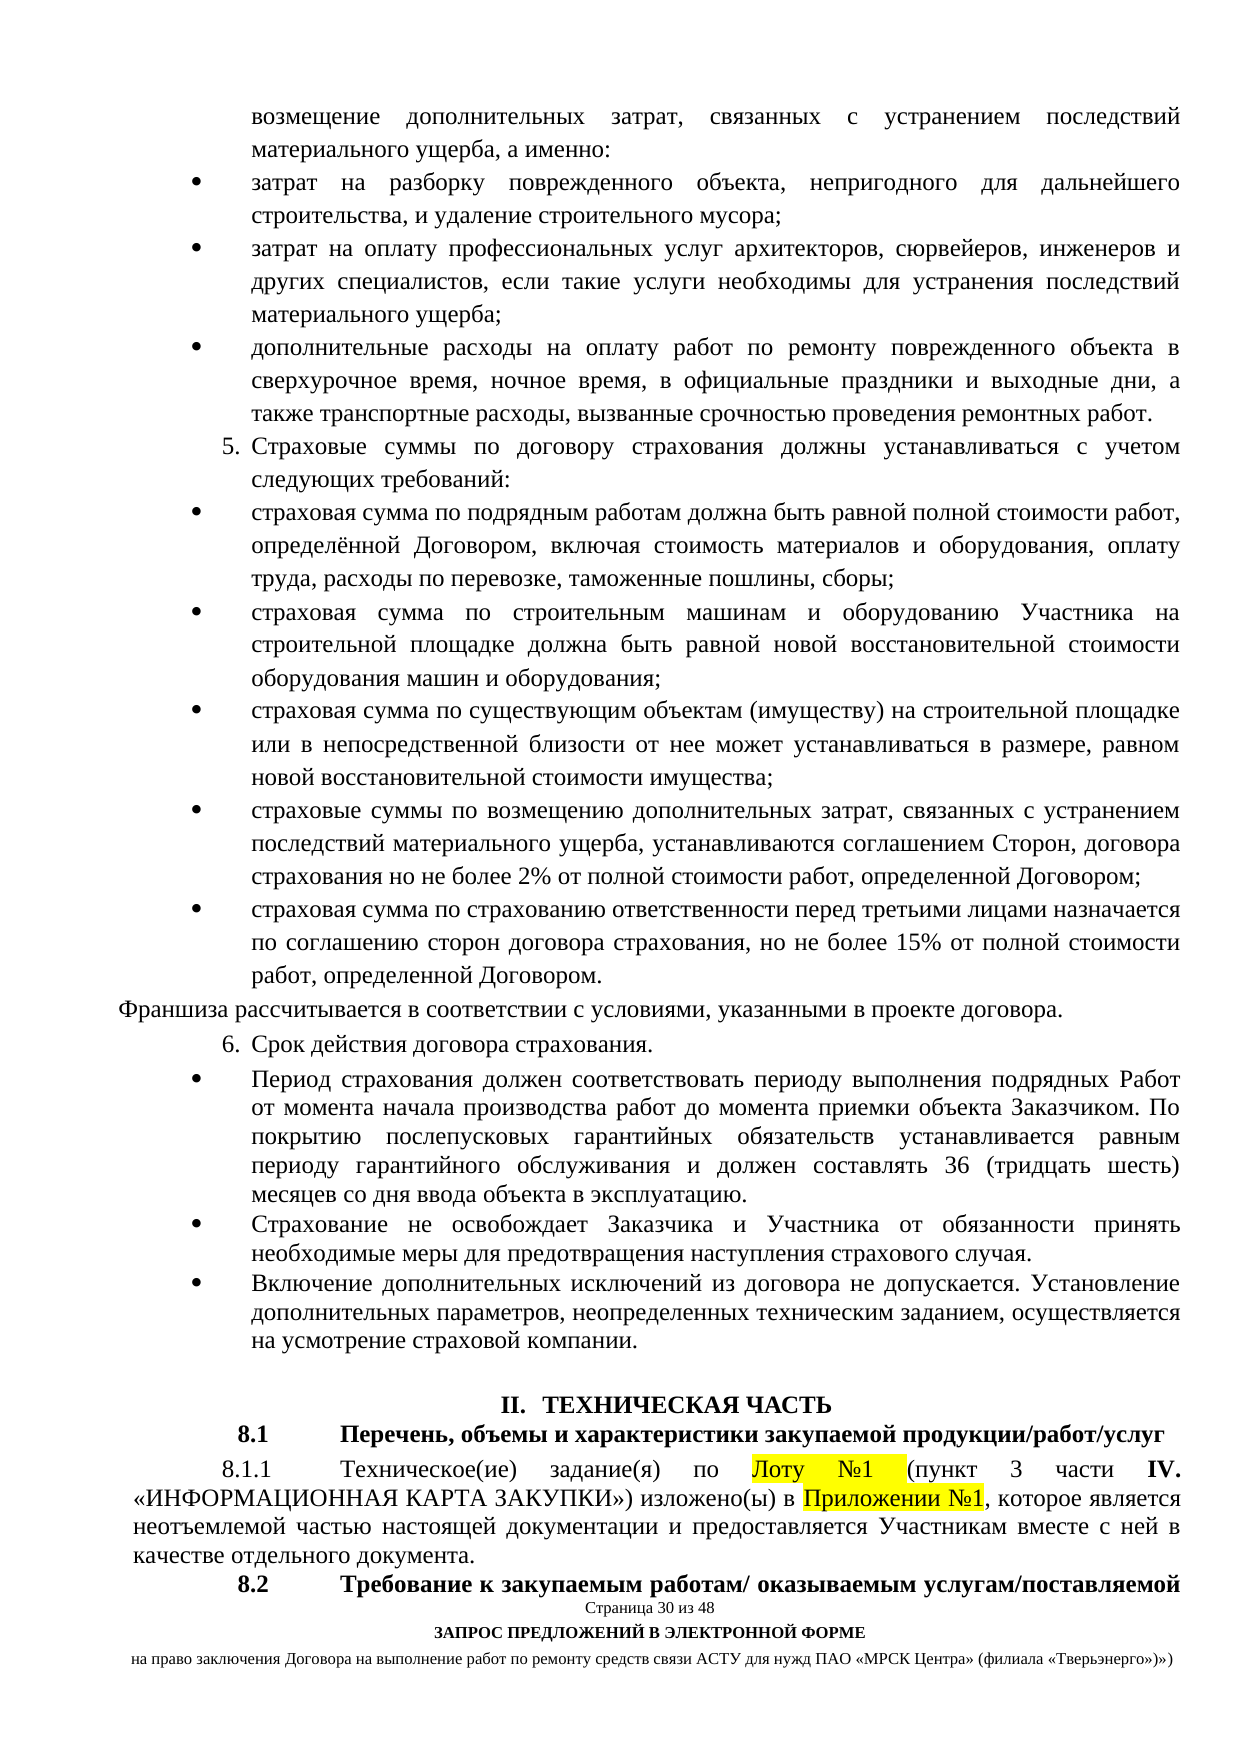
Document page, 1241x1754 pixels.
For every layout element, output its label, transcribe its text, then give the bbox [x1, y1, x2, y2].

subtitle Перечень, объемы и характеристики закупаемой продукции/работ/услуг [178, 1419, 1181, 1448]
list страховая сумма по строительным машинам и оборудованию Участника на строительной площадке должна быть равной новой восстановительной стоимости оборудования машин и оборудования; [192, 597, 1181, 691]
text Франшиза рассчитывается в соответствии с условиями, указанными в проекте договора. [118, 994, 1181, 1023]
subtitle ТЕХНИЧЕСКАЯ ЧАСТЬ [118, 1391, 1181, 1419]
list страховая сумма по страхованию ответственности перед третьими лицами назначается по соглашению сторон договора страхования, но не более 15% от полной стоимости работ, определенной Договором. [192, 894, 1181, 988]
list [222, 101, 1181, 163]
list Страхование не освобождает Заказчика и Участника от обязанности принять необходимые меры для предотвращения наступления страхового случая. [192, 1209, 1181, 1266]
list дополнительные расходы на оплату работ по ремонту поврежденного объекта в сверхурочное время, ночное время, в официальные праздники и выходные дни, а также транспортные расходы, вызванные срочностью проведения ремонтных работ. [192, 332, 1181, 427]
list затрат на оплату профессиональных услуг архитекторов, сюрвейеров, инженеров и других специалистов, если такие услуги необходимы для устранения последствий материального ущерба; [192, 233, 1181, 328]
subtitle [178, 1569, 1181, 1598]
list страховая сумма по подрядным работам должна быть равной полной стоимости работ, определённой Договором, включая стоимость материалов и оборудования, оплату труда, расходы по перевозке, таможенные пошлины, сборы; [192, 497, 1181, 592]
list Срок действия договора страхования. [222, 1029, 1181, 1058]
list Включение дополнительных исключений из договора не допускается. Установление дополнительных параметров, неопределенных техническим заданием, осуществляется на усмотрение страховой компании. [192, 1268, 1181, 1354]
list Страховые суммы по договору страхования должны устанавливаться с учетом следующих требований: [222, 431, 1181, 493]
list страховые суммы по возмещению дополнительных затрат, связанных с устранением последствий материального ущерба, устанавливаются соглашением Сторон, договора страхования но не более 2% от полной стоимости работ, определенной Договором; [192, 795, 1181, 889]
list Период страхования должен соответствовать периоду выполнения подрядных Работ от момента начала производства работ до момента приемки объекта Заказчиком. По покрытию послепусковых гарантийных обязательств устанавливается равным периоду гарантийного обслуживания и должен составлять 36 (тридцать шесть) месяцев со дня ввода объекта в эксплуатацию. [192, 1064, 1181, 1207]
subtitle Техническое(ие) задание(я) по Лоту №1 (пункт 3 части IV. «ИНФОРМАЦИОННАЯ КАРТА ЗАКУПКИ») изложено(ы) в Приложении №1, которое является неотъемлемой частью настоящей документации и предоставляется Участникам вместе с ней в качестве отдельного документа. [133, 1454, 1181, 1569]
list страховая сумма по существующим объектам (имуществу) на строительной площадке или в непосредственной близости от нее может устанавливаться в размере, равном новой восстановительной стоимости имущества; [192, 696, 1181, 790]
list затрат на разборку поврежденного объекта, непригодного для дальнейшего строительства, и удаление строительного мусора; [192, 167, 1181, 229]
